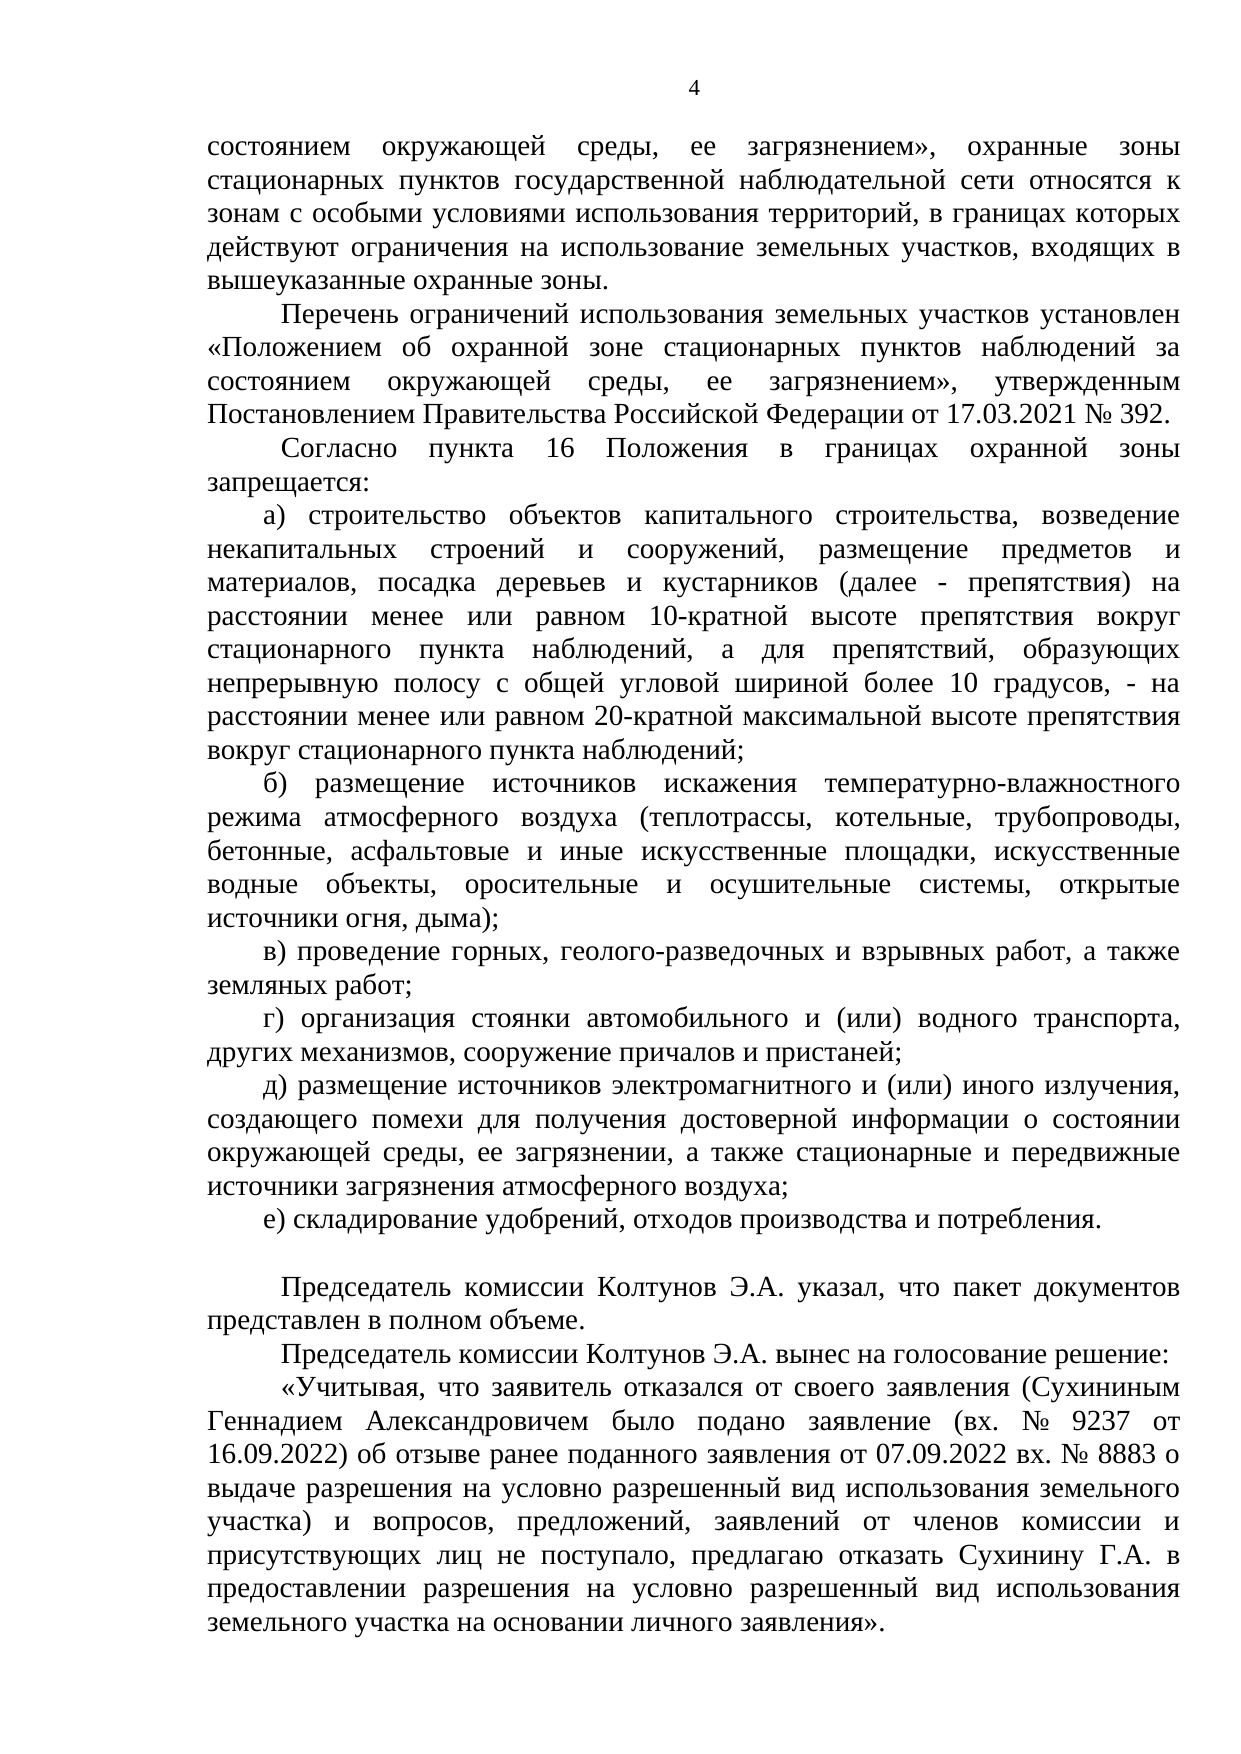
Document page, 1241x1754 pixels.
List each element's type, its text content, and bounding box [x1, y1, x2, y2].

text Председатель комиссии Колтунов Э.А. указал, что пакет документов представлен в полном объеме. [207, 1269, 1181, 1336]
text б) размещение источников искажения температурно-влажностного режима атмосферного воздуха (теплотрассы, котельные, трубопроводы, бетонные, асфальтовые и иные искусственные площадки, искусственные водные объекты, оросительные и осушительные системы, открытые источники огня, дыма); [207, 766, 1181, 933]
text «Учитывая, что заявитель отказался от своего заявления (Сухининым Геннадием Александровичем было подано заявление (вх. № 9237 от 16.09.2022) об отзыве ранее поданного заявления от 07.09.2022 вх. № 8883 о выдаче разрешения на условно разрешенный вид использования земельного участка) и вопросов, предложений, заявлений от членов комиссии и присутствующих лиц не поступало, предлагаю отказать Сухинину Г.А. в предоставлении разрешения на условно разрешенный вид использования земельного участка на основании личного заявления». [207, 1369, 1181, 1638]
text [207, 128, 1181, 296]
text в) проведение горных, геолого-разведочных и взрывных работ, а также земляных работ; [207, 933, 1181, 1000]
text Председатель комиссии Колтунов Э.А. вынес на голосование решение: [207, 1336, 1181, 1369]
text Согласно пункта 16 Положения в границах охранной зоны запрещается: [207, 430, 1181, 497]
text Перечень ограничений использования земельных участков установлен «Положением об охранной зоне стационарных пунктов наблюдений за состоянием окружающей среды, ее загрязнением», утвержденным Постановлением Правительства Российской Федерации от 17.03.2021 № 392. [207, 296, 1181, 430]
text д) размещение источников электромагнитного и (или) иного излучения, создающего помехи для получения достоверной информации о состоянии окружающей среды, ее загрязнении, а также стационарные и передвижные источники загрязнения атмосферного воздуха; [207, 1067, 1181, 1202]
text а) строительство объектов капитального строительства, возведение некапитальных строений и сооружений, размещение предметов и материалов, посадка деревьев и кустарников (далее - препятствия) на расстоянии менее или равном 10-кратной высоте препятствия вокруг стационарного пункта наблюдений, а для препятствий, образующих непрерывную полосу с общей угловой шириной более 10 градусов, - на расстоянии менее или равном 20-кратной максимальной высоте препятствия вокруг стационарного пункта наблюдений; [207, 497, 1181, 766]
text г) организация стоянки автомобильного и (или) водного транспорта, других механизмов, сооружение причалов и пристаней; [207, 1000, 1181, 1067]
text е) складирование удобрений, отходов производства и потребления. [207, 1202, 1181, 1235]
